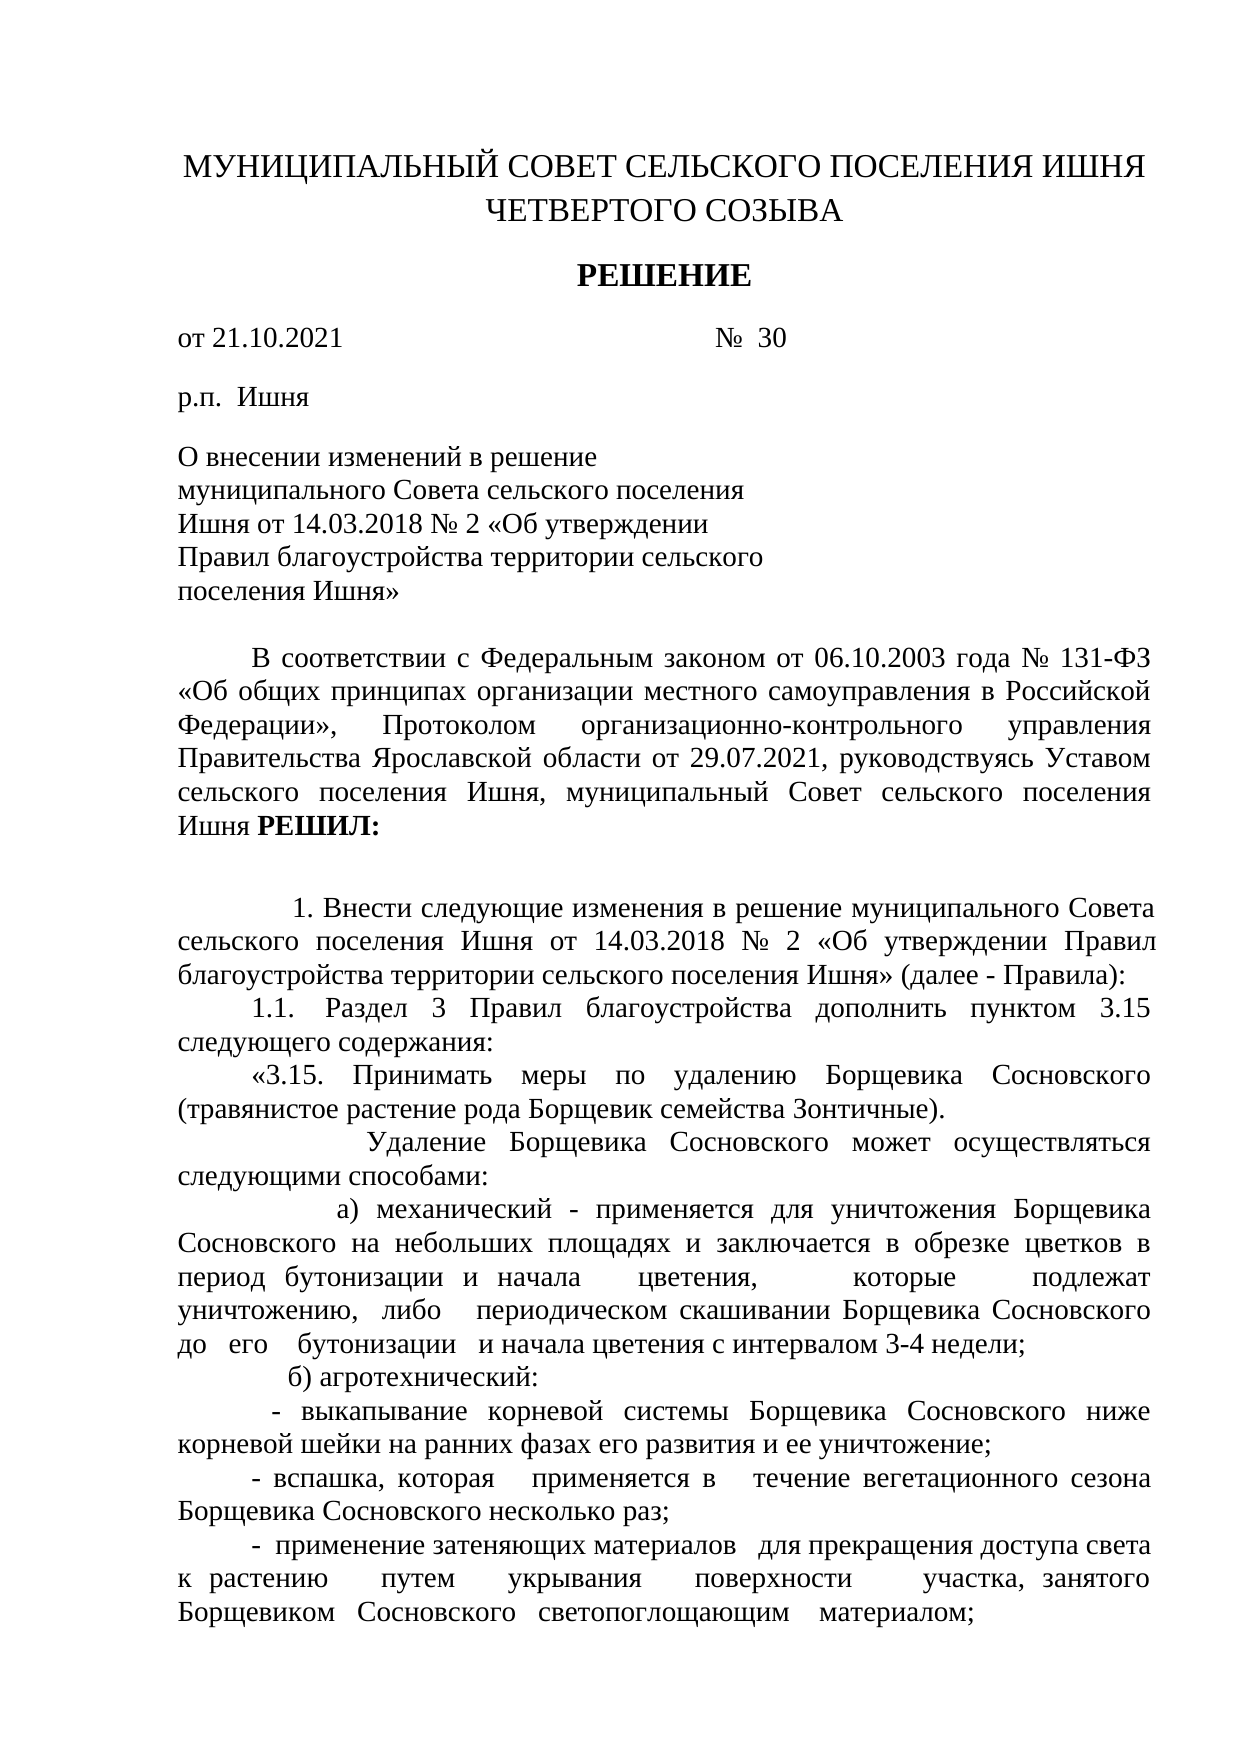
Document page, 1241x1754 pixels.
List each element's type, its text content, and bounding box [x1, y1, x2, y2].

text р.п. Ишня [177, 379, 1152, 413]
subtitle В соответствии с Федеральным законом от 06.10.2003 года № 131-ФЗ «Об общих принципах организации местного самоуправления в Российской Федерации», Протоколом организационно-контрольного управления Правительства Ярославской области от 29.07.2021, руководствуясь Уставом сельского поселения Ишня, муниципальный Совет сельского поселения Ишня РЕШИЛ: [177, 640, 1152, 841]
text МУНИЦИПАЛЬНЫЙ СОВЕТ СЕЛЬСКОГО ПОСЕЛЕНИЯ ИШНЯ ЧЕТВЕРТОГО СОЗЫВА [177, 146, 1152, 228]
text б) агротехнический: [177, 1359, 1152, 1393]
text Удаление Борщевика Сосновского может осуществляться следующими способами: [177, 1124, 1152, 1192]
text - применение затеняющих материалов для прекращения доступа света к растению путем укрывания поверхности участка, занятого Борщевиком Сосновского светопоглощающим материалом; [177, 1527, 1152, 1628]
text «3.15. Принимать меры по удалению Борщевика Сосновского (травянистое растение рода Борщевик семейства Зонтичные). [177, 1057, 1152, 1124]
text - выкапывание корневой системы Борщевика Сосновского ниже корневой шейки на ранних фазах его развития и ее уничтожение; [177, 1393, 1152, 1460]
text а) механический - применяется для уничтожения Борщевика Сосновского на небольших площадях и заключается в обрезке цветков в период бутонизации и начала цветения, которые подлежат уничтожению, либо периодическом скашивании Борщевика Сосновского до его бутонизации и начала цветения с интервалом 3-4 недели; [177, 1192, 1152, 1359]
text РЕШЕНИЕ [177, 255, 1152, 293]
text О внесении изменений в решение муниципального Совета сельского поселения Ишня от 14.03.2018 № 2 «Об утверждении Правил благоустройства территории сельского поселения Ишня» [177, 439, 783, 606]
text 1.1. Раздел 3 Правил благоустройства дополнить пунктом 3.15 следующего содержания: [177, 990, 1152, 1057]
text - вспашка, которая применяется в течение вегетационного сезона Борщевика Сосновского несколько раз; [177, 1460, 1152, 1527]
text от 21.10.2021 № 30 [177, 320, 1152, 353]
text 1. Внести следующие изменения в решение муниципального Совета сельского поселения Ишня от 14.03.2018 № 2 «Об утверждении Правил благоустройства территории сельского поселения Ишня» (далее - Правила): [89, 890, 1158, 990]
